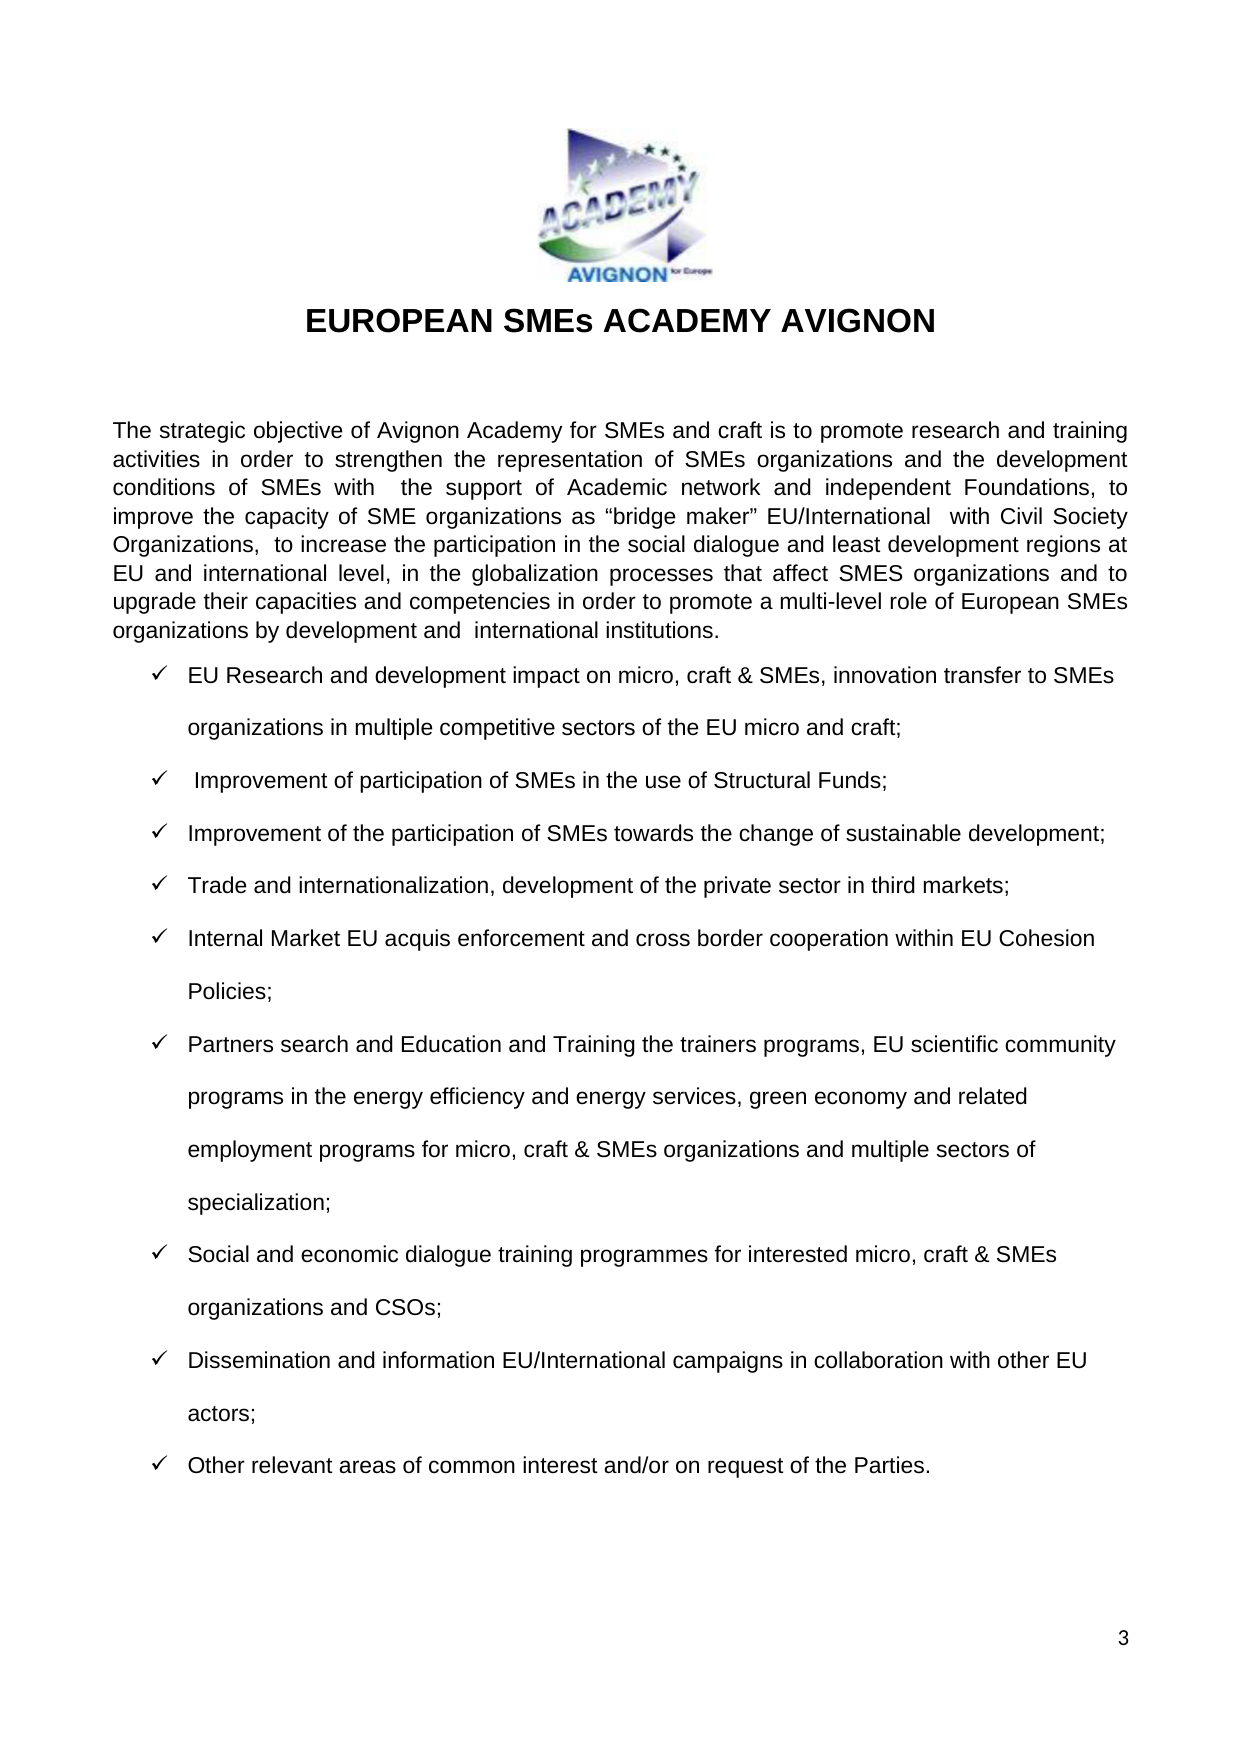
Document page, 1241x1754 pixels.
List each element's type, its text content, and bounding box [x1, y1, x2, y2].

list Partners search and Education and Training the trainers programs, EU scientific community programs in the energy efficiency and energy services, green economy and related employment programs for micro, craft & SMEs organizations and multiple sectors of specialization; [150, 1031, 1129, 1215]
list Internal Market EU acquis enforcement and cross border cooperation within EU Cohesion Policies; [150, 925, 1129, 1004]
list Other relevant areas of common interest and/or on request of the Parties. [150, 1452, 1129, 1479]
picture [537, 128, 714, 282]
list EU Research and development impact on micro, craft & SMEs, innovation transfer to SMEs organizations in multiple competitive sectors of the EU micro and craft; [150, 662, 1129, 741]
list Trade and internationalization, development of the private sector in third markets; [150, 872, 1129, 899]
text The strategic objective of Avignon Academy for SMEs and craft is to promote research and training activities in order to strengthen the representation of SMEs organizations and the development conditions of SMEs with the support of Academic network and independent Foundations, to improve the capacity of SME organizations as “bridge maker” EU/International with Civil Society Organizations, to increase the participation in the social dialogue and least development regions at EU and international level, in the globalization processes that affect SMES organizations and to upgrade their capacities and competencies in order to promote a multi-level role of European SMEs organizations by development and international institutions. [112, 417, 1129, 643]
text EUROPEAN SMEs ACADEMY AVIGNON [112, 301, 1129, 340]
list Social and economic dialogue training programmes for interested micro, craft & SMEs organizations and CSOs; [150, 1241, 1129, 1321]
list Improvement of participation of SMEs in the use of Structural Funds; [150, 767, 1129, 793]
list Dissemination and information EU/International campaigns in collaboration with other EU actors; [150, 1347, 1129, 1426]
list Improvement of the participation of SMEs towards the change of sustainable development; [150, 820, 1129, 846]
